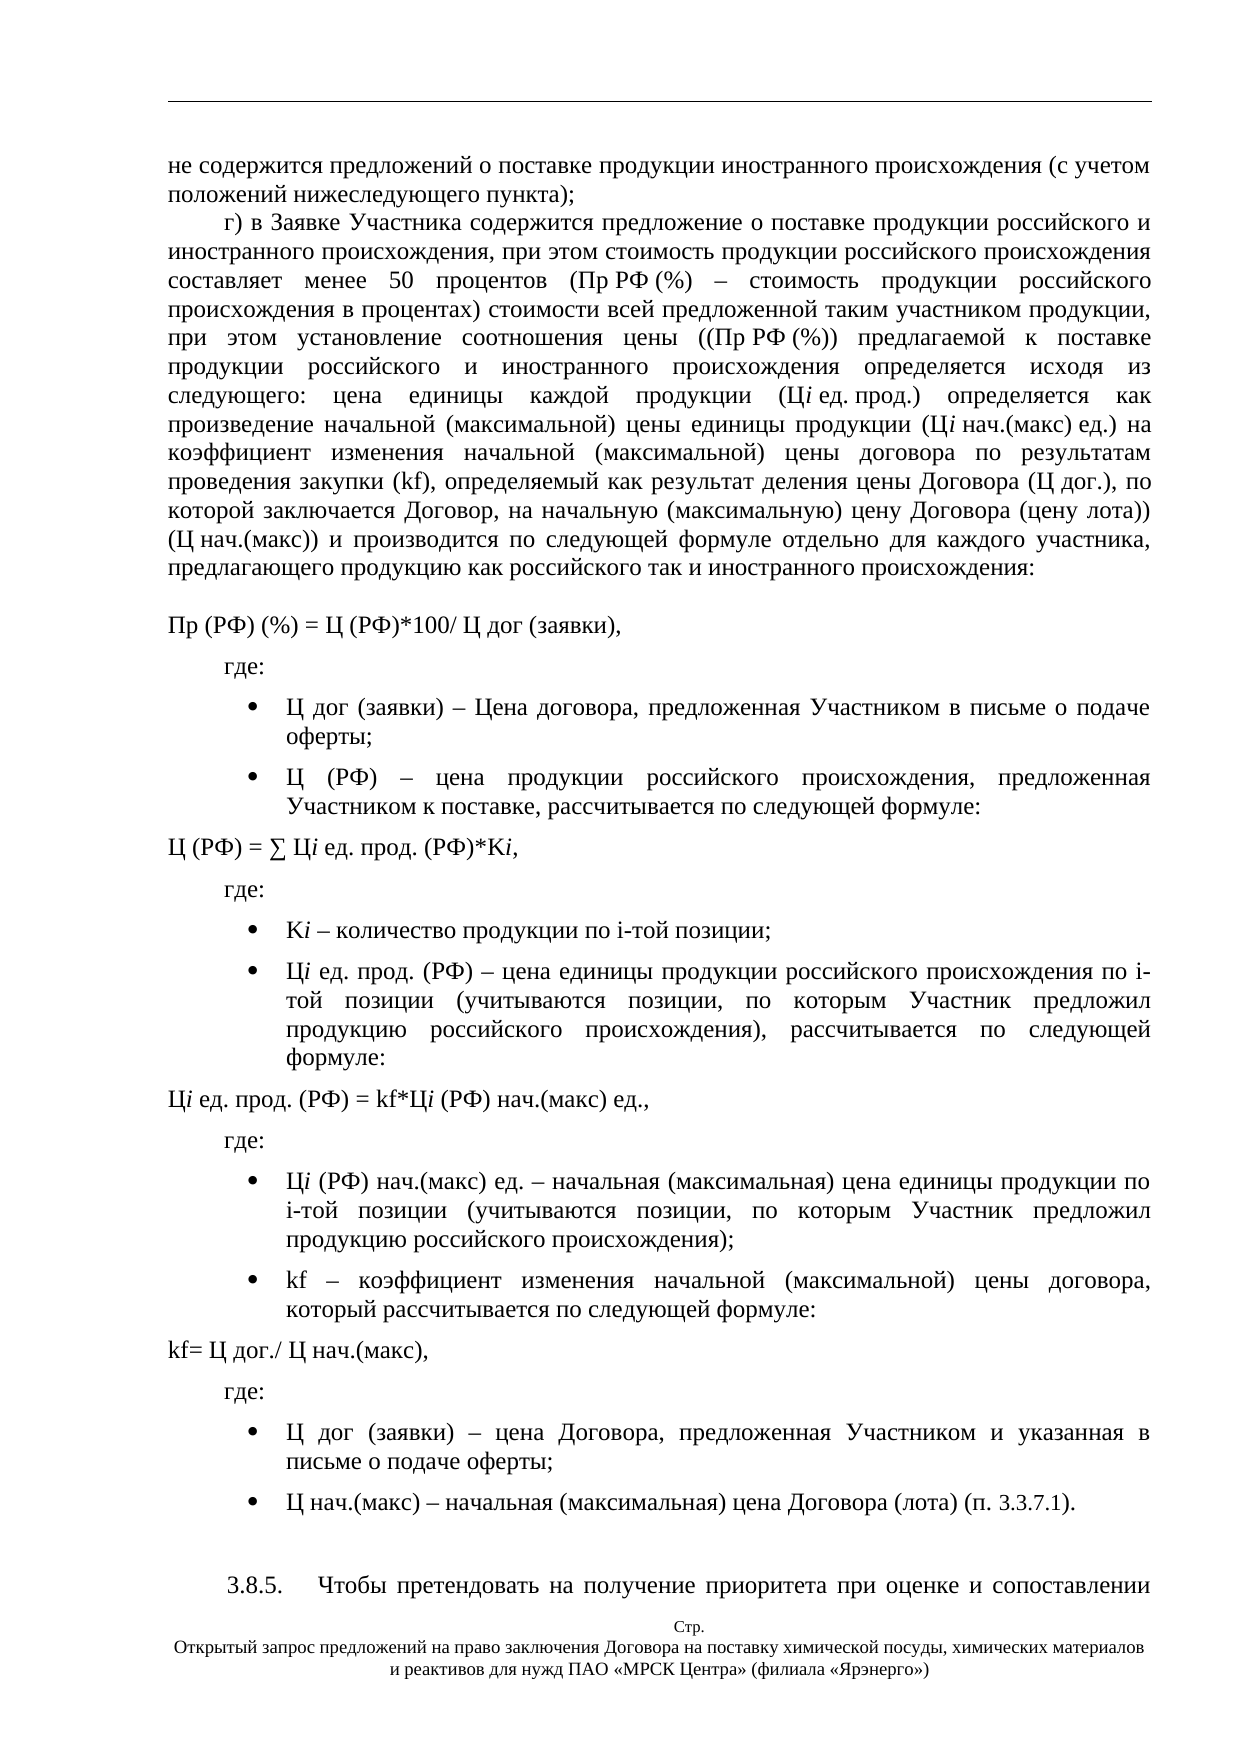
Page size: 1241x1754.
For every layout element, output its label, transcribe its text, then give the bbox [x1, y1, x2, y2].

list kf= Ц дог./ Ц нач.(макс), [168, 1335, 1152, 1364]
list где: [224, 874, 1152, 902]
list Ц (РФ) = ∑ Цi ед. прод. (РФ)*Ki, [168, 832, 1152, 861]
list Ki – количество продукции по i-той позиции; [248, 915, 1152, 944]
list Цi (РФ) нач.(макс) ед. – начальная (максимальная) цена единицы продукции по i-той позиции (учитываются позиции, по которым Участник предложил продукцию российского происхождения); [248, 1166, 1152, 1252]
list Цi ед. прод. (РФ) = kf*Цi (РФ) нач.(макс) ед., [168, 1084, 1152, 1112]
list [168, 1570, 1152, 1599]
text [168, 150, 1152, 207]
list Ц дог (заявки) – Цена договора, предложенная Участником в письме о подаче оферты; [248, 692, 1152, 750]
list где: [224, 1125, 1152, 1154]
list Ц нач.(макс) – начальная (максимальная) цена Договора (лота) (п. 3.3.7.1). [248, 1487, 1152, 1516]
list где: [224, 651, 1152, 680]
list Цi ед. прод. (РФ) – цена единицы продукции российского происхождения по i-той позиции (учитываются позиции, по которым Участник предложил продукцию российского происхождения), рассчитывается по следующей формуле: [248, 956, 1152, 1071]
list Пр (РФ) (%) = Ц (РФ)*100/ Ц дог (заявки), [168, 610, 1152, 639]
list Ц дог (заявки) – цена Договора, предложенная Участником и указанная в письме о подаче оферты; [248, 1417, 1152, 1475]
text г) в Заявке Участника содержится предложение о поставке продукции российского и иностранного происхождения, при этом стоимость продукции российского происхождения составляет менее 50 процентов (Пр РФ (%) – стоимость продукции российского происхождения в процентах) стоимости всей предложенной таким участником продукции, при этом установление соотношения цены ((Пр РФ (%)) предлагаемой к поставке продукции российского и иностранного происхождения определяется исходя из следующего: цена единицы каждой продукции (Цi ед. прод.) определяется как произведение начальной (максимальной) цены единицы продукции (Цi нач.(макс) ед.) на коэффициент изменения начальной (максимальной) цены договора по результатам проведения закупки (kf), определяемый как результат деления цены Договора (Ц дог.), по которой заключается Договор, на начальную (максимальную) цену Договора (цену лота)) (Ц нач.(макс)) и производится по следующей формуле отдельно для каждого участника, предлагающего продукцию как российского так и иностранного происхождения: [168, 207, 1152, 581]
list kf – коэффициент изменения начальной (максимальной) цены договора, который рассчитывается по следующей формуле: [248, 1265, 1152, 1322]
list Ц (РФ) – цена продукции российского происхождения, предложенная Участником к поставке, рассчитывается по следующей формуле: [248, 762, 1152, 820]
list где: [224, 1376, 1152, 1405]
